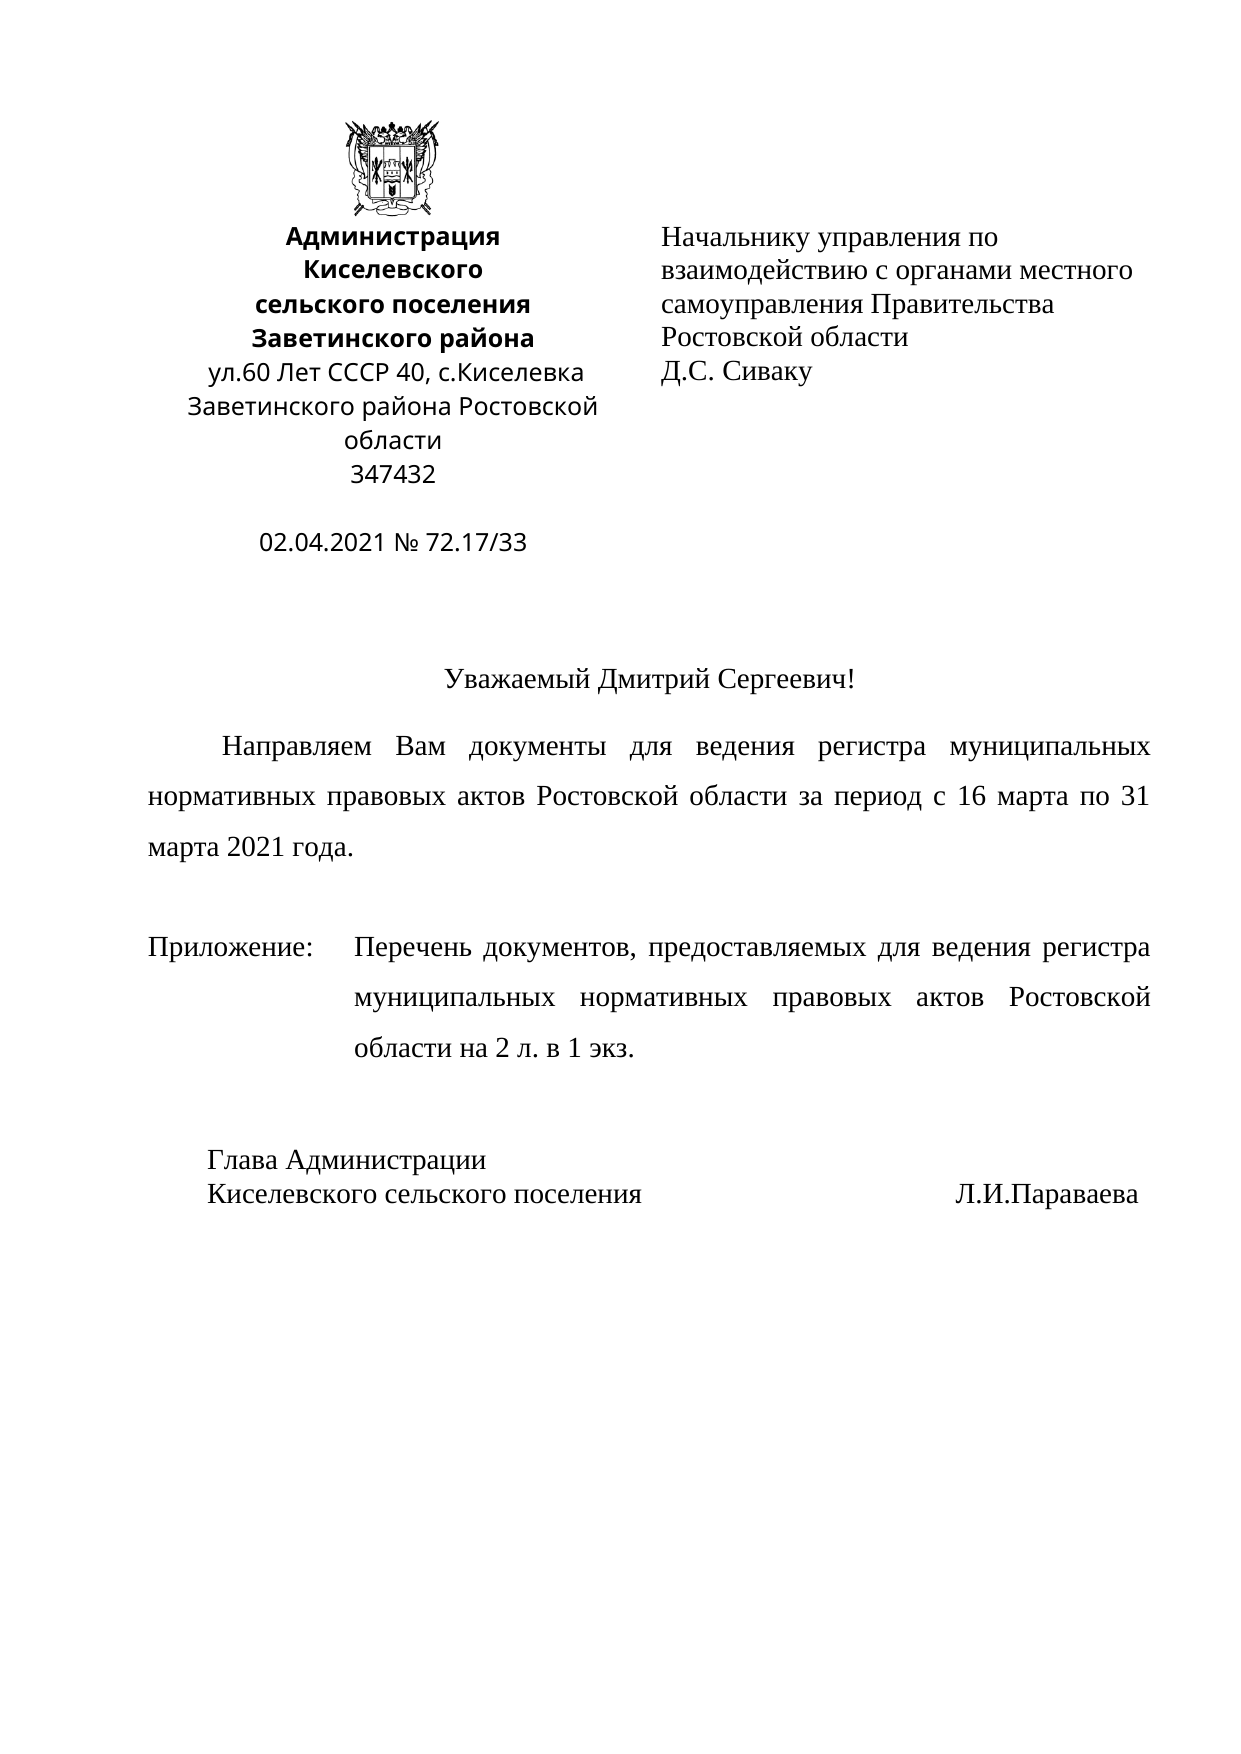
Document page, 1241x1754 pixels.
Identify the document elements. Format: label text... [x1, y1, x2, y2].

table_header Начальнику управления по взаимодействию с органами местного самоуправления Правительства Ростовской области Д.С. Сиваку [650, 118, 1163, 559]
text Приложение: Перечень документов, предоставляемых для ведения регистра муниципальных нормативных правовых актов Ростовской области на 2 л. в 1 экз. [148, 929, 1152, 1063]
table_header Администрация Киселевского сельского поселения Заветинского района ул.60 Лет СССР 40, с.Киселевка Заветинского района Ростовской области 347432 02.04.2021 № 72.17/33 [136, 118, 649, 559]
text Уважаемый Дмитрий Сергеевич! [148, 661, 1152, 694]
text Направляем Вам документы для ведения регистра муниципальных нормативных правовых актов Ростовской области за период с 16 марта по 31 марта 2021 года. [148, 728, 1152, 862]
text Киселевского сельского поселения Л.И.Параваева [148, 1176, 1152, 1209]
text Глава Администрации [148, 1142, 1152, 1176]
picture [343, 118, 443, 219]
